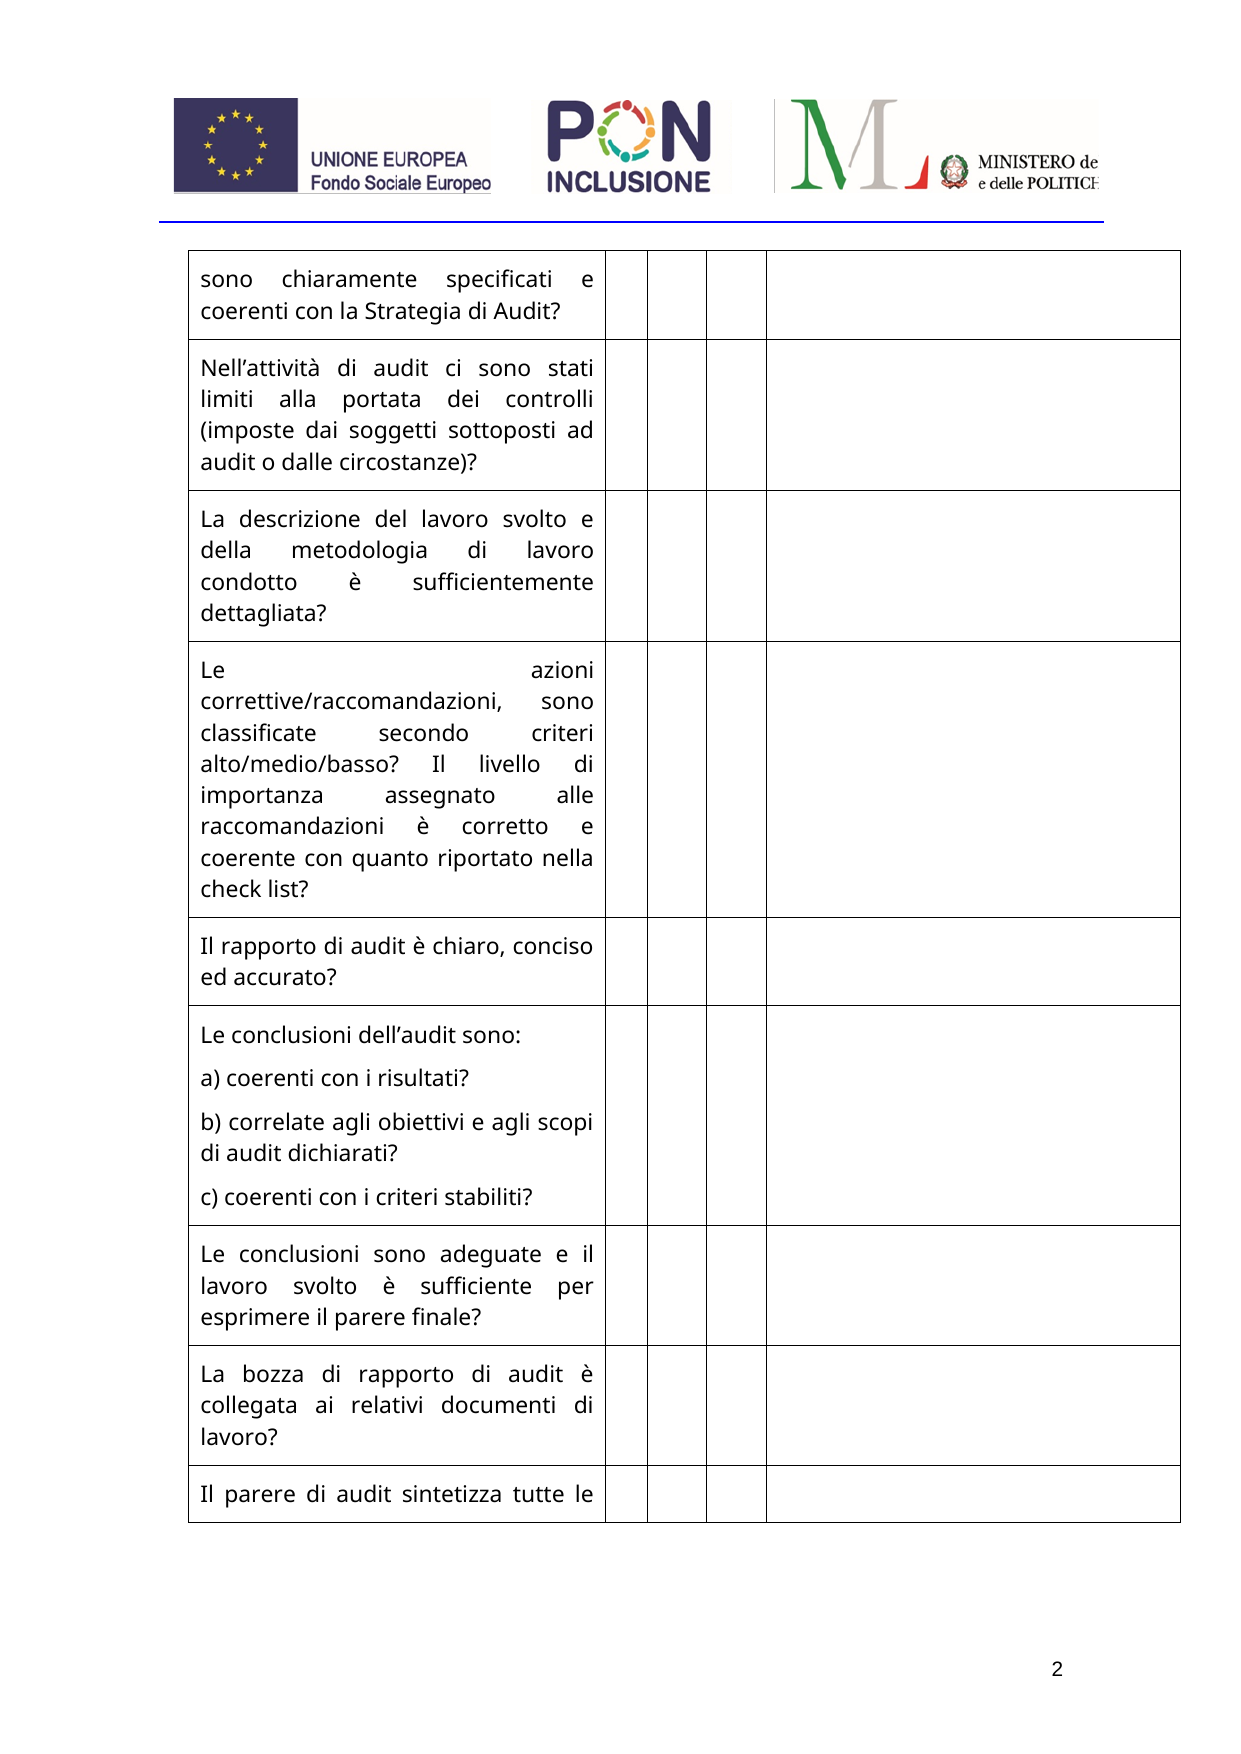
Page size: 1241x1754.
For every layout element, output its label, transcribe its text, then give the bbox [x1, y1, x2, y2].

table_cell [606, 642, 647, 917]
table_cell [648, 642, 706, 917]
table_cell [648, 1226, 706, 1345]
table_cell [648, 340, 706, 489]
table_cell [648, 1006, 706, 1225]
table_cell [707, 918, 766, 1005]
table_cell Le conclusioni dell’audit sono: a) coerenti con i risultati? b) correlate agli obiettivi e agli scopi di audit dichiarati? c) coerenti con i criteri stabiliti? [189, 1006, 605, 1225]
table_cell [648, 918, 706, 1005]
table_cell [767, 251, 1180, 338]
table_cell Il parere di audit sintetizza tutte le carenze evidenziate nel rapporto? [189, 1466, 605, 1522]
table_cell [707, 1346, 766, 1464]
table_cell [648, 491, 706, 641]
table_cell [707, 1226, 766, 1345]
table_cell [707, 1006, 766, 1225]
table_cell [767, 491, 1180, 641]
table_cell [606, 1006, 647, 1225]
table_cell [767, 1226, 1180, 1345]
table_cell [606, 491, 647, 641]
table_cell [767, 1466, 1180, 1522]
table_cell Le conclusioni sono adeguate e il lavoro svolto è sufficiente per esprimere il parere finale? [189, 1226, 605, 1345]
table_cell Gli obiettivi e gli scopi dell’audit sono chiaramente specificati e coerenti con la Strategia di Audit? [189, 251, 605, 338]
table_cell [767, 340, 1180, 489]
table_cell [707, 1466, 766, 1522]
table_cell Nell’attività di audit ci sono stati limiti alla portata dei controlli (imposte dai soggetti sottoposti ad audit o dalle circostanze)? [189, 340, 605, 489]
table_cell La descrizione del lavoro svolto e della metodologia di lavoro condotto è sufficientemente dettagliata? [189, 491, 605, 641]
table_cell [767, 918, 1180, 1005]
table_cell [606, 1466, 647, 1522]
table_cell [606, 1226, 647, 1345]
table_cell Le azioni correttive/raccomandazioni, sono classificate secondo criteri alto/medio/basso? Il livello di importanza assegnato alle raccomandazioni è corretto e coerente con quanto riportato nella check list? [189, 642, 605, 917]
table_cell [707, 642, 766, 917]
table_cell [648, 1466, 706, 1522]
table_cell [606, 251, 647, 338]
picture [173, 98, 1099, 194]
table_cell [606, 918, 647, 1005]
table_cell [767, 1006, 1180, 1225]
table_cell [648, 1346, 706, 1464]
table_cell [648, 251, 706, 338]
table_cell [707, 340, 766, 489]
table_cell La bozza di rapporto di audit è collegata ai relativi documenti di lavoro? [189, 1346, 605, 1464]
table_cell [767, 642, 1180, 917]
table_cell [707, 491, 766, 641]
table_cell Il rapporto di audit è chiaro, conciso ed accurato? [189, 918, 605, 1005]
table_cell [767, 1346, 1180, 1464]
table_cell [606, 340, 647, 489]
table_cell [707, 251, 766, 338]
table_cell [606, 1346, 647, 1464]
